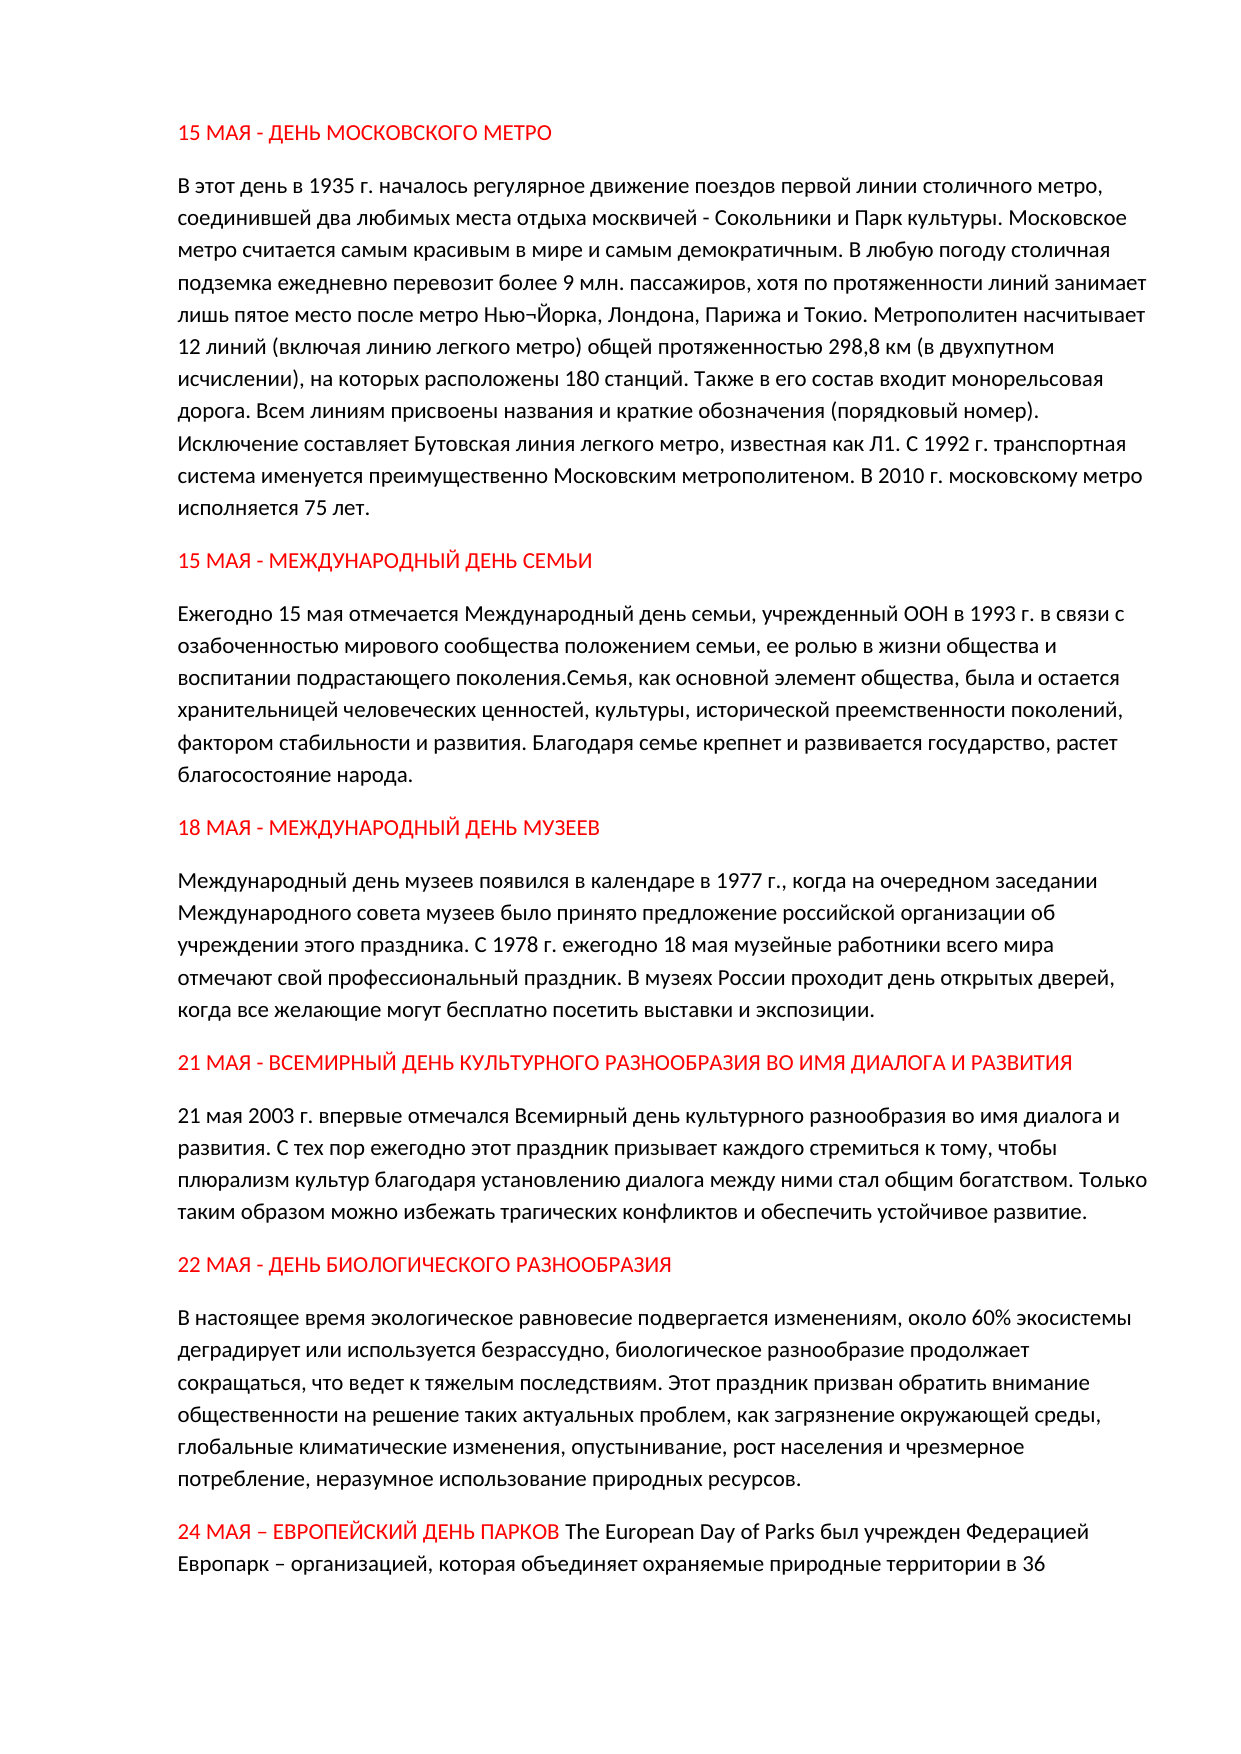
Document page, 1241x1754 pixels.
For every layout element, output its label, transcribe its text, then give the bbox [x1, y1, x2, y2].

text 22 МАЯ - ДЕНЬ БИОЛОГИЧЕСКОГО РАЗНООБРАЗИЯ [177, 1250, 1152, 1278]
text В настоящее время экологическое равновесие подвергается изменениям, около 60% экосистемы деградирует или используется безрассудно, биологическое разнообразие продолжает сокращаться, что ведет к тяжелым последствиям. Этот праздник призван обратить внимание общественности на решение таких актуальных проблем, как загрязнение окружающей среды, глобальные климатические изменения, опустынивание, рост населения и чрезмерное потребление, неразумное использование природных ресурсов. [177, 1303, 1152, 1492]
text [177, 1517, 1152, 1578]
text 18 МАЯ - МЕЖДУНАРОДНЫЙ ДЕНЬ МУЗЕЕВ [177, 813, 1152, 841]
text 21 МАЯ - ВСЕМИРНЫЙ ДЕНЬ КУЛЬТУРНОГО РАЗНООБРАЗИЯ ВО ИМЯ ДИАЛОГА И РАЗВИТИЯ [177, 1048, 1152, 1076]
text 15 МАЯ - МЕЖДУНАРОДНЫЙ ДЕНЬ СЕМЬИ [177, 546, 1152, 574]
text Международный день музеев появился в календаре в 1977 г., когда на очередном заседании Международного совета музеев было принято предложение российской организации об учреждении этого праздника. С 1978 г. ежегодно 18 мая музейные работники всего мира отмечают свой профессиональный праздник. В музеях России проходит день открытых дверей, когда все желающие могут бесплатно посетить выставки и экспозиции. [177, 866, 1152, 1023]
text В этот день в 1935 г. началось регулярное движение поездов первой линии столичного метро, соединившей два любимых места отдыха москвичей - Сокольники и Парк культуры. Московское метро считается самым красивым в мире и самым демократичным. В любую погоду столичная подземка ежедневно перевозит более 9 млн. пассажиров, хотя по протяженности линий занимает лишь пятое место после метро Нью¬Йорка, Лондона, Парижа и Токио. Метрополитен насчитывает 12 линий (включая линию легкого метро) общей протяженностью 298,8 км (в двухпутном исчислении), на которых расположены 180 станций. Также в его состав входит монорельсовая дорога. Всем линиям присвоены названия и краткие обозначения (порядковый номер). Исключение составляет Бутовская линия легкого метро, известная как Л1. С 1992 г. транспортная система именуется преимущественно Московским метрополитеном. В 2010 г. московскому метро исполняется 75 лет. [177, 171, 1152, 521]
text 15 МАЯ - ДЕНЬ МОСКОВСКОГО МЕТРО [177, 118, 1152, 146]
text Ежегодно 15 мая отмечается Международный день семьи, учрежденный ООН в 1993 г. в связи с озабоченностью мирового сообщества положением семьи, ее ролью в жизни общества и воспитании подрастающего поколения.Семья, как основной элемент общества, была и остается хранительницей человеческих ценностей, культуры, исторической преемственности поколений, фактором стабильности и развития. Благодаря семье крепнет и развивается государство, растет благосостояние народа. [177, 599, 1152, 788]
text 21 мая 2003 г. впервые отмечался Всемирный день культурного разнообразия во имя диалога и развития. С тех пор ежегодно этот праздник призывает каждого стремиться к тому, чтобы плюрализм культур благодаря установлению диалога между ними стал общим богатством. Только таким образом можно избежать трагических конфликтов и обеспечить устойчивое развитие. [177, 1101, 1152, 1225]
